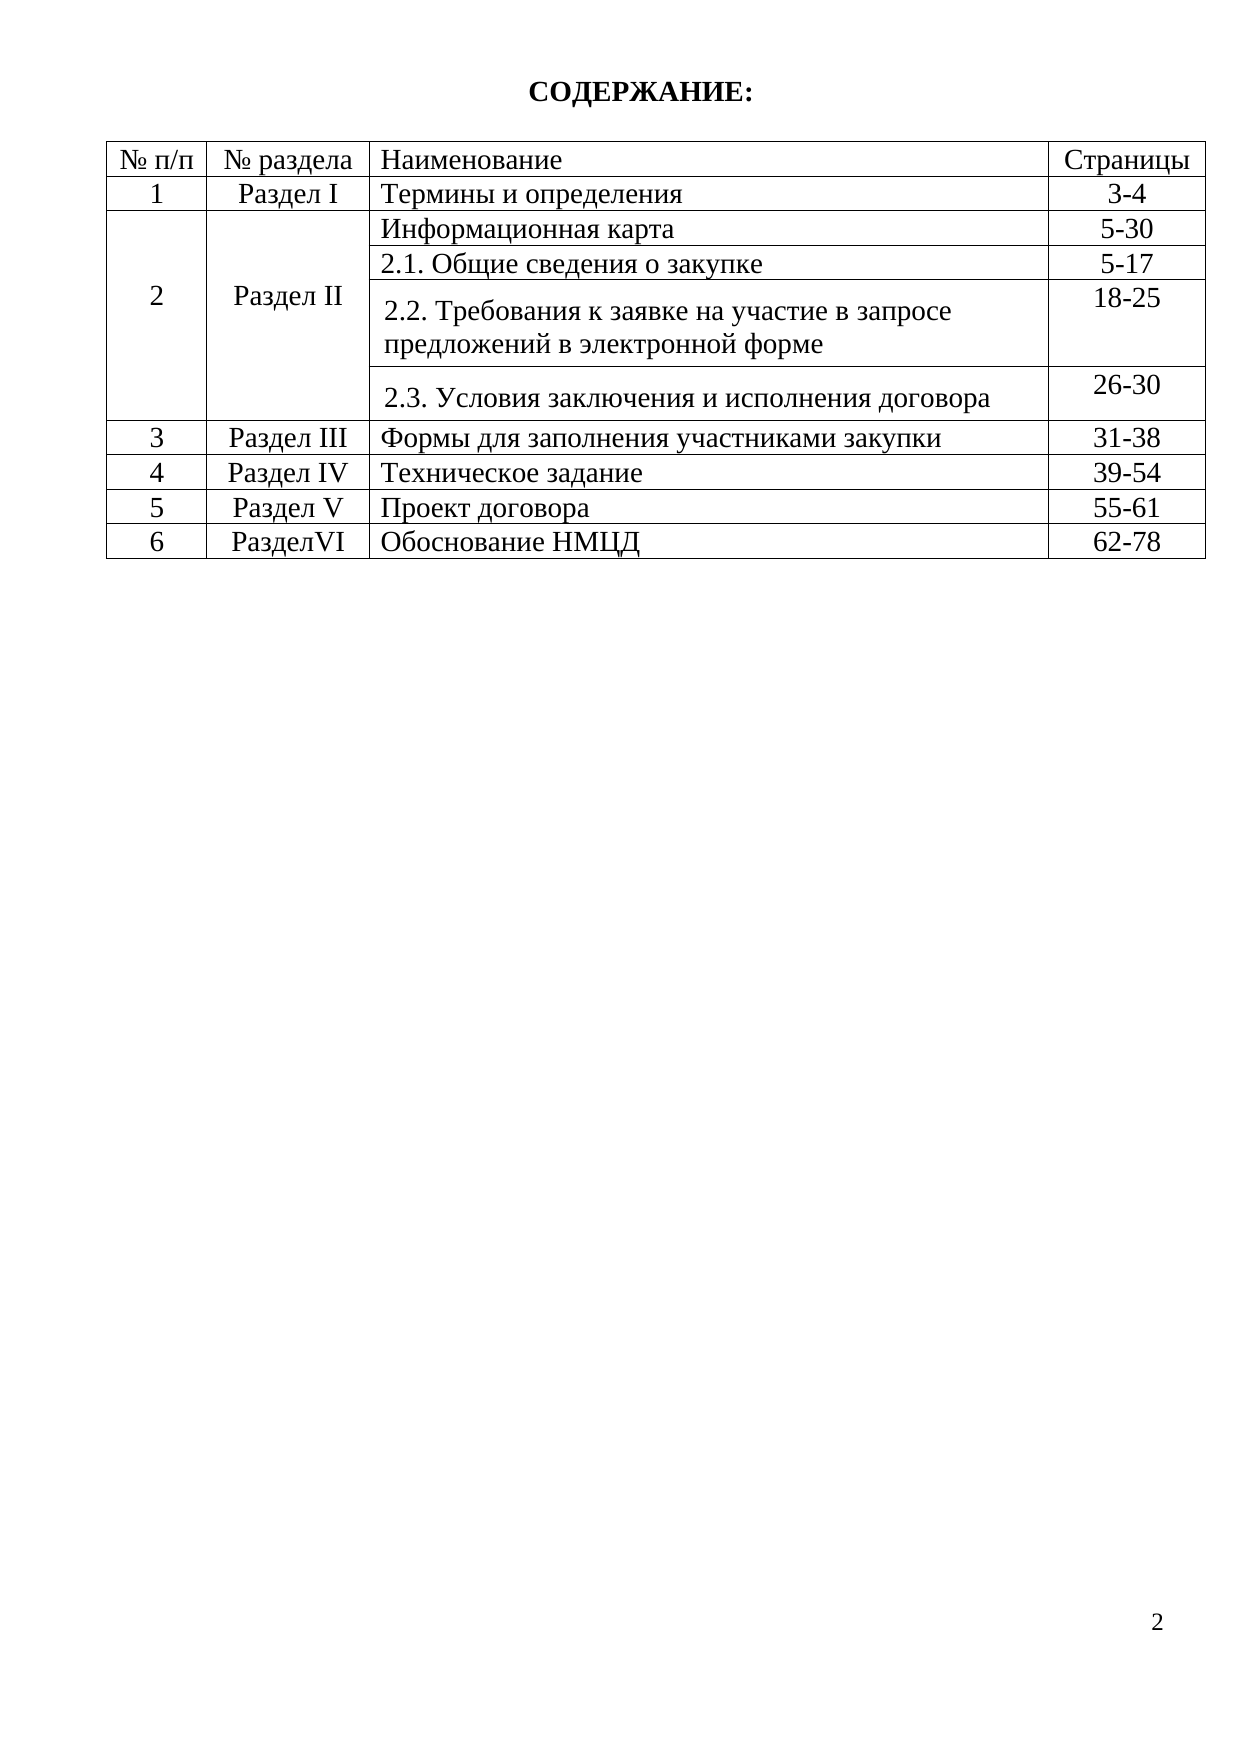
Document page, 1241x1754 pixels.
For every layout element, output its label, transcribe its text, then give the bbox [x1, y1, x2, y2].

table_cell 39-54 [1049, 455, 1205, 489]
table_header Наименование [370, 142, 1048, 176]
table_cell 2.2. Требования к заявке на участие в запросе предложений в электронной форме [370, 280, 1048, 366]
table_cell Раздел IV [207, 455, 369, 489]
table_cell Формы для заполнения участниками закупки [370, 421, 1048, 454]
table_cell РазделVI [207, 524, 369, 558]
table_cell 31-38 [1049, 421, 1205, 454]
table_cell 2 [107, 211, 206, 419]
table_cell 2.3. Условия заключения и исполнения договора [370, 367, 1048, 419]
table_cell Раздел V [207, 490, 369, 523]
table_cell Проект договора [370, 490, 1048, 523]
table_cell 55-61 [1049, 490, 1205, 523]
table_cell 1 [107, 177, 206, 210]
table_cell 62-78 [1049, 524, 1205, 558]
text СОДЕРЖАНИЕ: [118, 74, 1163, 107]
table_cell 18-25 [1049, 280, 1205, 366]
table_cell 5-17 [1049, 246, 1205, 279]
table_cell 26-30 [1049, 367, 1205, 419]
table_cell Раздел II [207, 211, 369, 419]
table_cell Раздел III [207, 421, 369, 454]
table_cell 5-30 [1049, 211, 1205, 245]
table_cell 4 [107, 455, 206, 489]
table_cell Информационная карта [370, 211, 1048, 245]
table_header № п/п [107, 142, 206, 176]
table_cell Раздел I [207, 177, 369, 210]
table_cell 2.1. Общие сведения о закупке [370, 246, 1048, 279]
table_header Страницы [1049, 142, 1205, 176]
table_cell 5 [107, 490, 206, 523]
table_header № раздела [207, 142, 369, 176]
table_cell 3 [107, 421, 206, 454]
table_cell Техническое задание [370, 455, 1048, 489]
table_cell 3-4 [1049, 177, 1205, 210]
table_cell Термины и определения [370, 177, 1048, 210]
table_cell Обоснование НМЦД [370, 524, 1048, 558]
table_cell 6 [107, 524, 206, 558]
